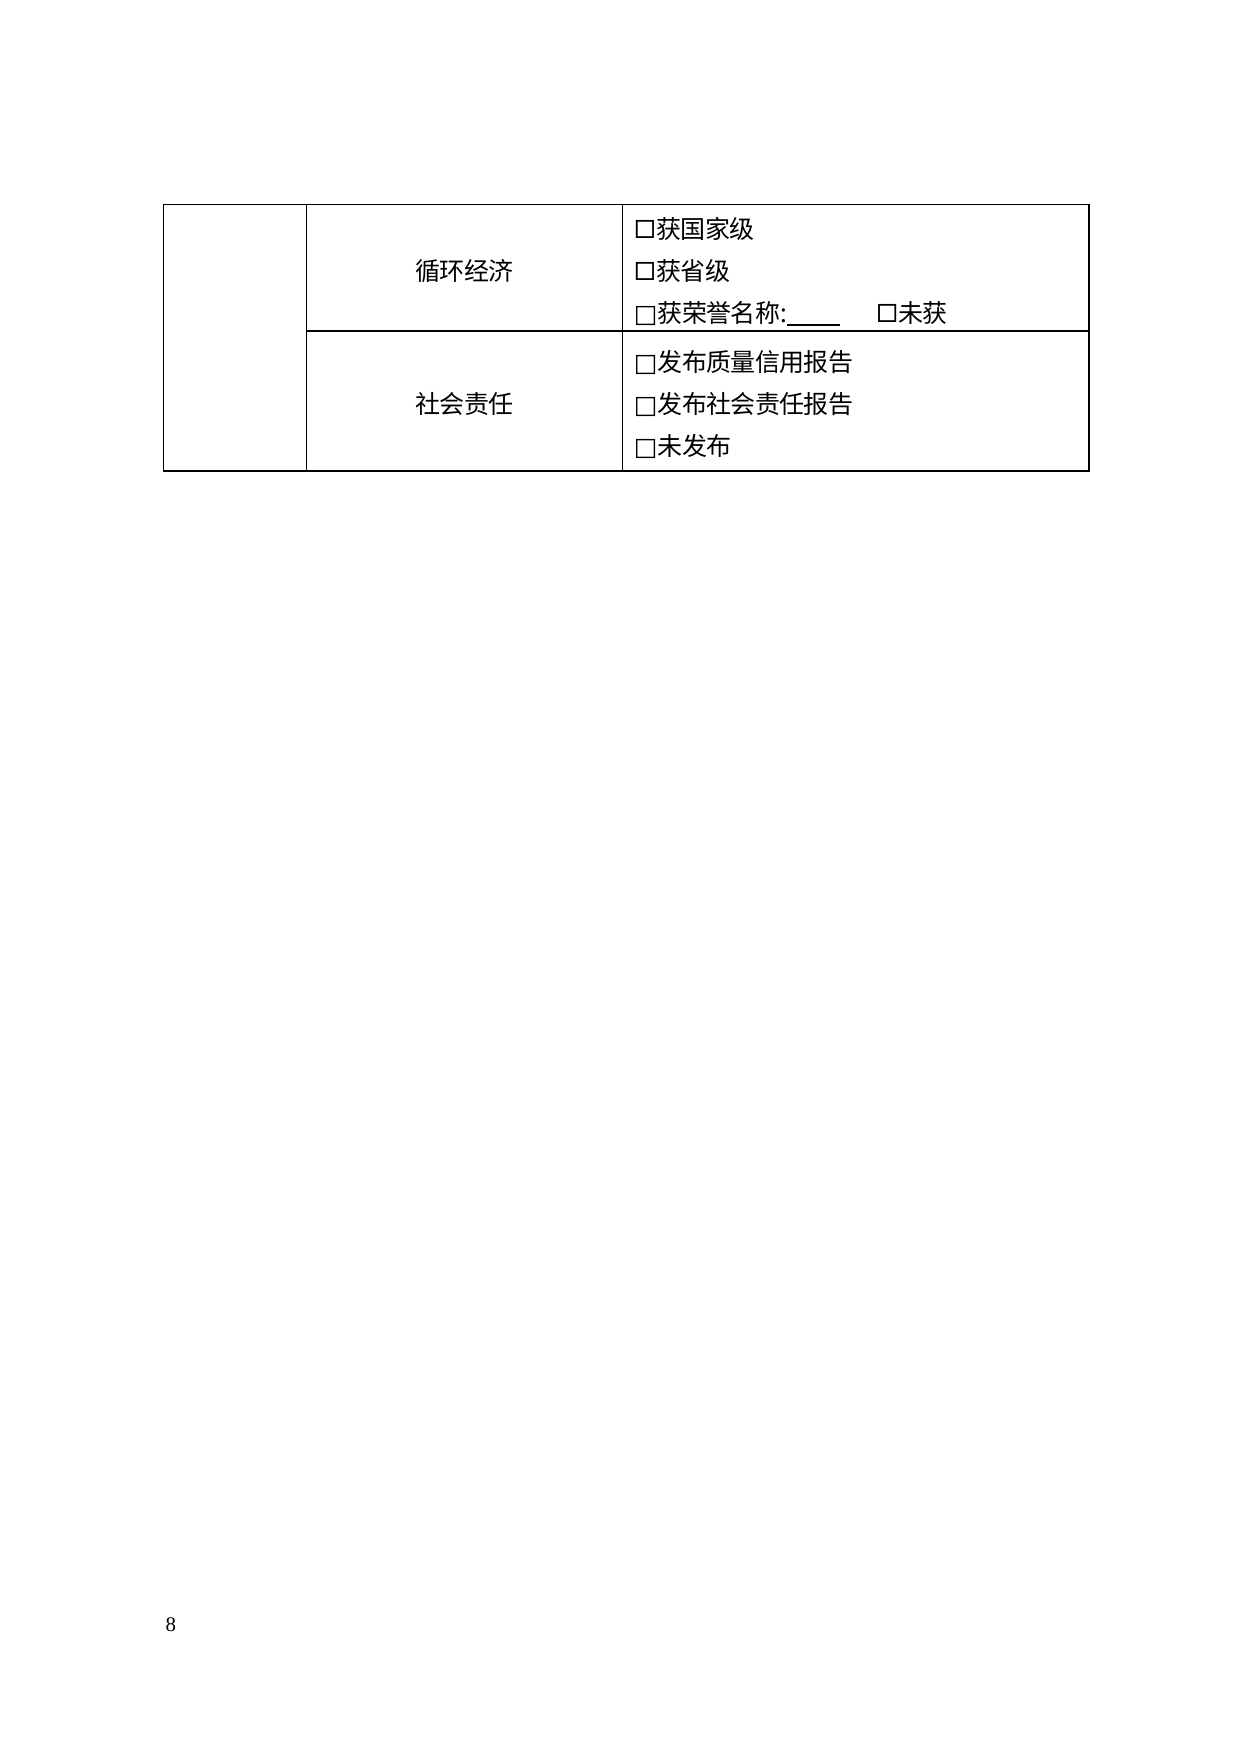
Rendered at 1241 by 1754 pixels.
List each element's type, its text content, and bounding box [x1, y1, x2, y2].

table_cell 获国家级 获省级 □获荣誉名称: 未获 [623, 205, 1088, 330]
table_cell 循环经济 [307, 205, 622, 330]
table_cell 社会责任 [307, 332, 622, 470]
table_cell □发布质量信用报告 □发布社会责任报告 □未发布 [623, 332, 1088, 470]
